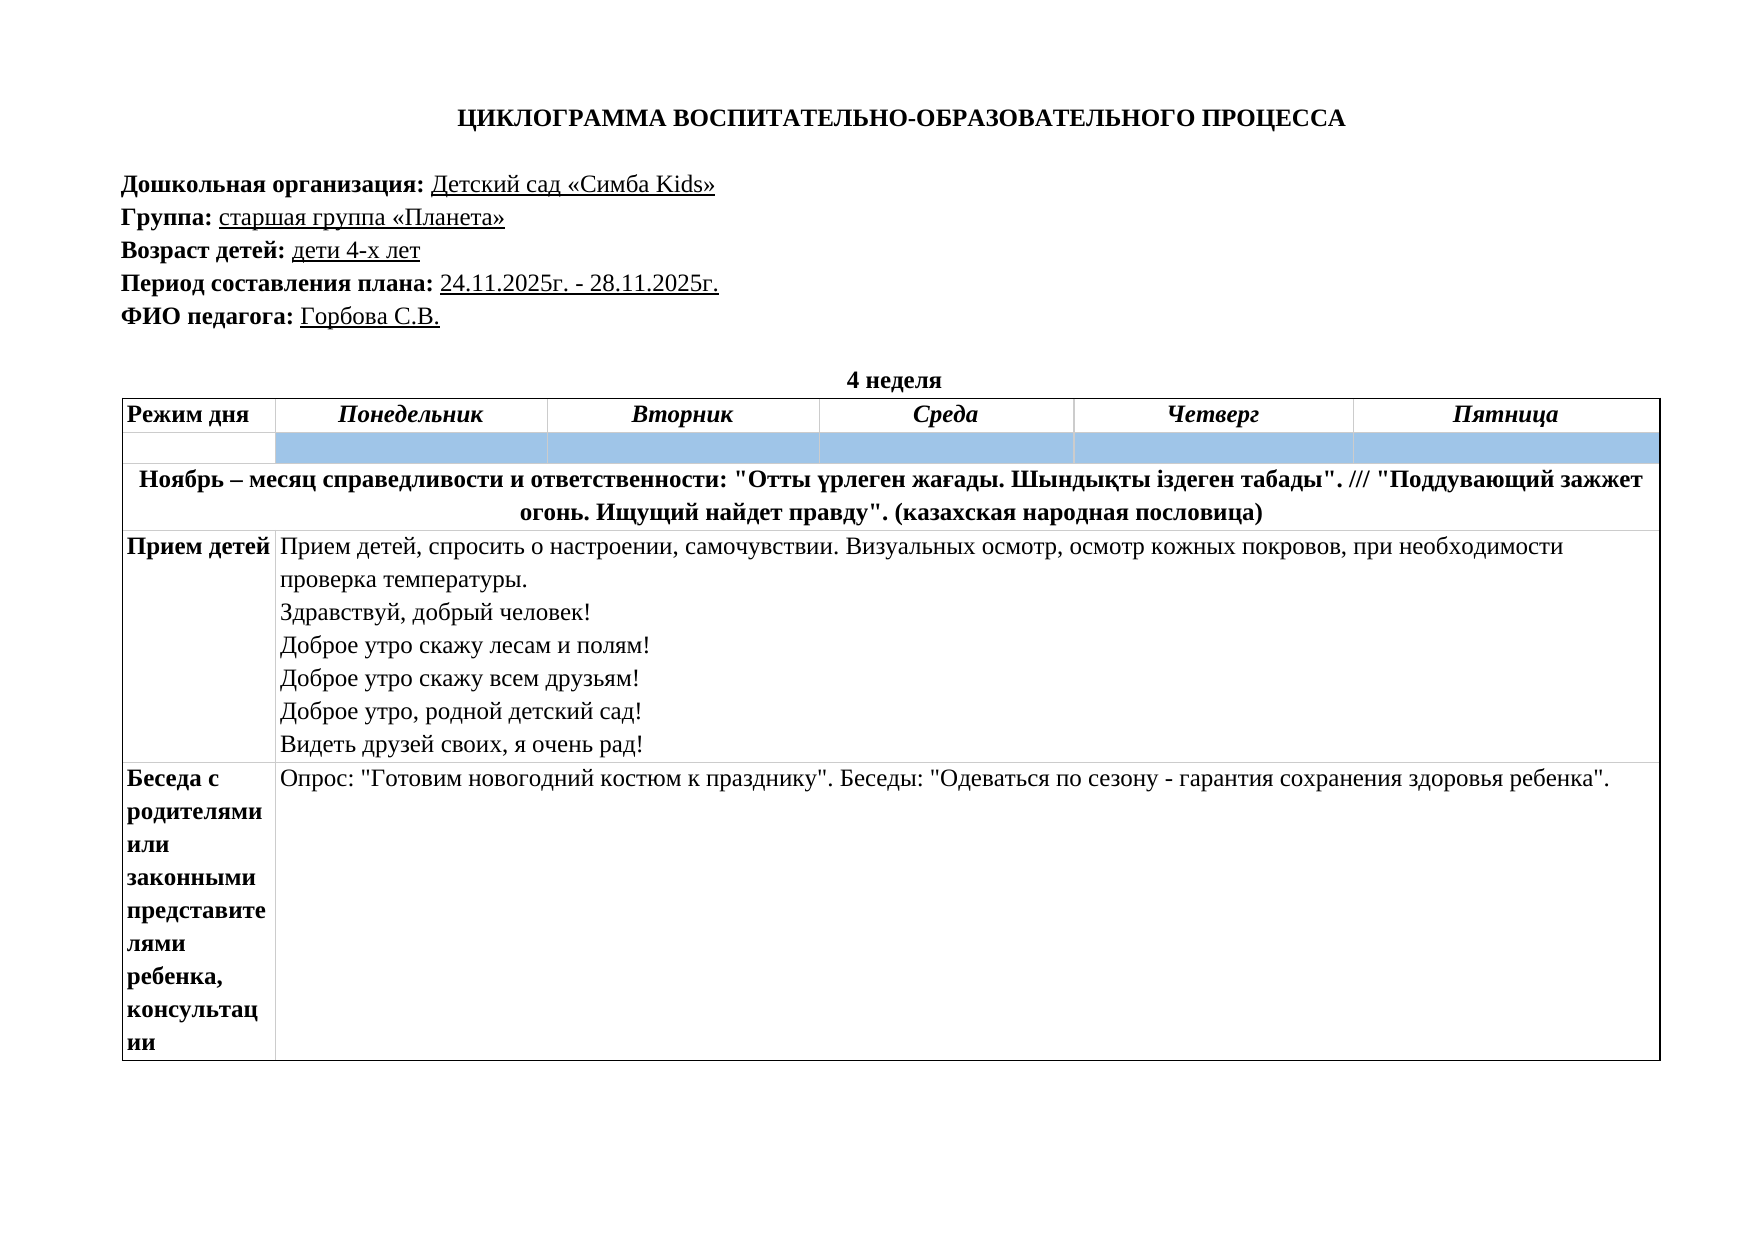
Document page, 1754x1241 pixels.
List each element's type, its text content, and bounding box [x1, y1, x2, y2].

text Группа: старшая группа «Планета» [121, 202, 1668, 231]
table_header Среда [820, 399, 1073, 432]
table_cell [123, 433, 275, 463]
table_cell [276, 433, 547, 463]
text Дошкольная организация: Детский сад «Симба Kids» [121, 169, 1668, 198]
table_cell [1354, 433, 1659, 463]
table_cell [820, 433, 1073, 463]
table_cell Беседа с родителями или законными представителями ребенка, консультации [123, 763, 275, 1060]
table_cell Опрос: "Готовим новогодний костюм к празднику". Беседы: "Одеваться по сезону - гарантия сохранения здоровья ребенка". [276, 763, 1659, 1060]
table_cell [548, 433, 819, 463]
table_cell Прием детей [123, 531, 275, 762]
text 4 неделя [121, 365, 1668, 393]
table_cell Ноябрь – месяц справедливости и ответственности: "Отты үрлеген жағады. Шындықты іздеген табады". /// "Поддувающий зажжет огонь. Ищущий найдет правду". (казахская народная пословица) [123, 464, 1659, 530]
table_header Четверг [1075, 399, 1353, 432]
text Возраст детей: дети 4-х лет Период составления плана: 24.11.2025г. - 28.11.2025г. ФИО педагога: Горбова С.В. [121, 235, 1668, 361]
text ЦИКЛОГРАММА ВОСПИТАТЕЛЬНО-ОБРАЗОВАТЕЛЬНОГО ПРОЦЕССА [150, 103, 1653, 132]
table_cell [1075, 433, 1353, 463]
table_header Пятница [1354, 399, 1659, 432]
table_header Режим дня [123, 399, 275, 432]
table_cell Прием детей, спросить о настроении, самочувствии. Визуальных осмотр, осмотр кожных покровов, при необходимости проверка температуры. Здравствуй, добрый человек! Доброе утро скажу лесам и полям! Доброе утро скажу всем друзьям! Доброе утро, родной детский сад! Видеть друзей своих, я очень рад! [276, 531, 1659, 762]
table_header Вторник [548, 399, 819, 432]
table_header Понедельник [276, 399, 547, 432]
